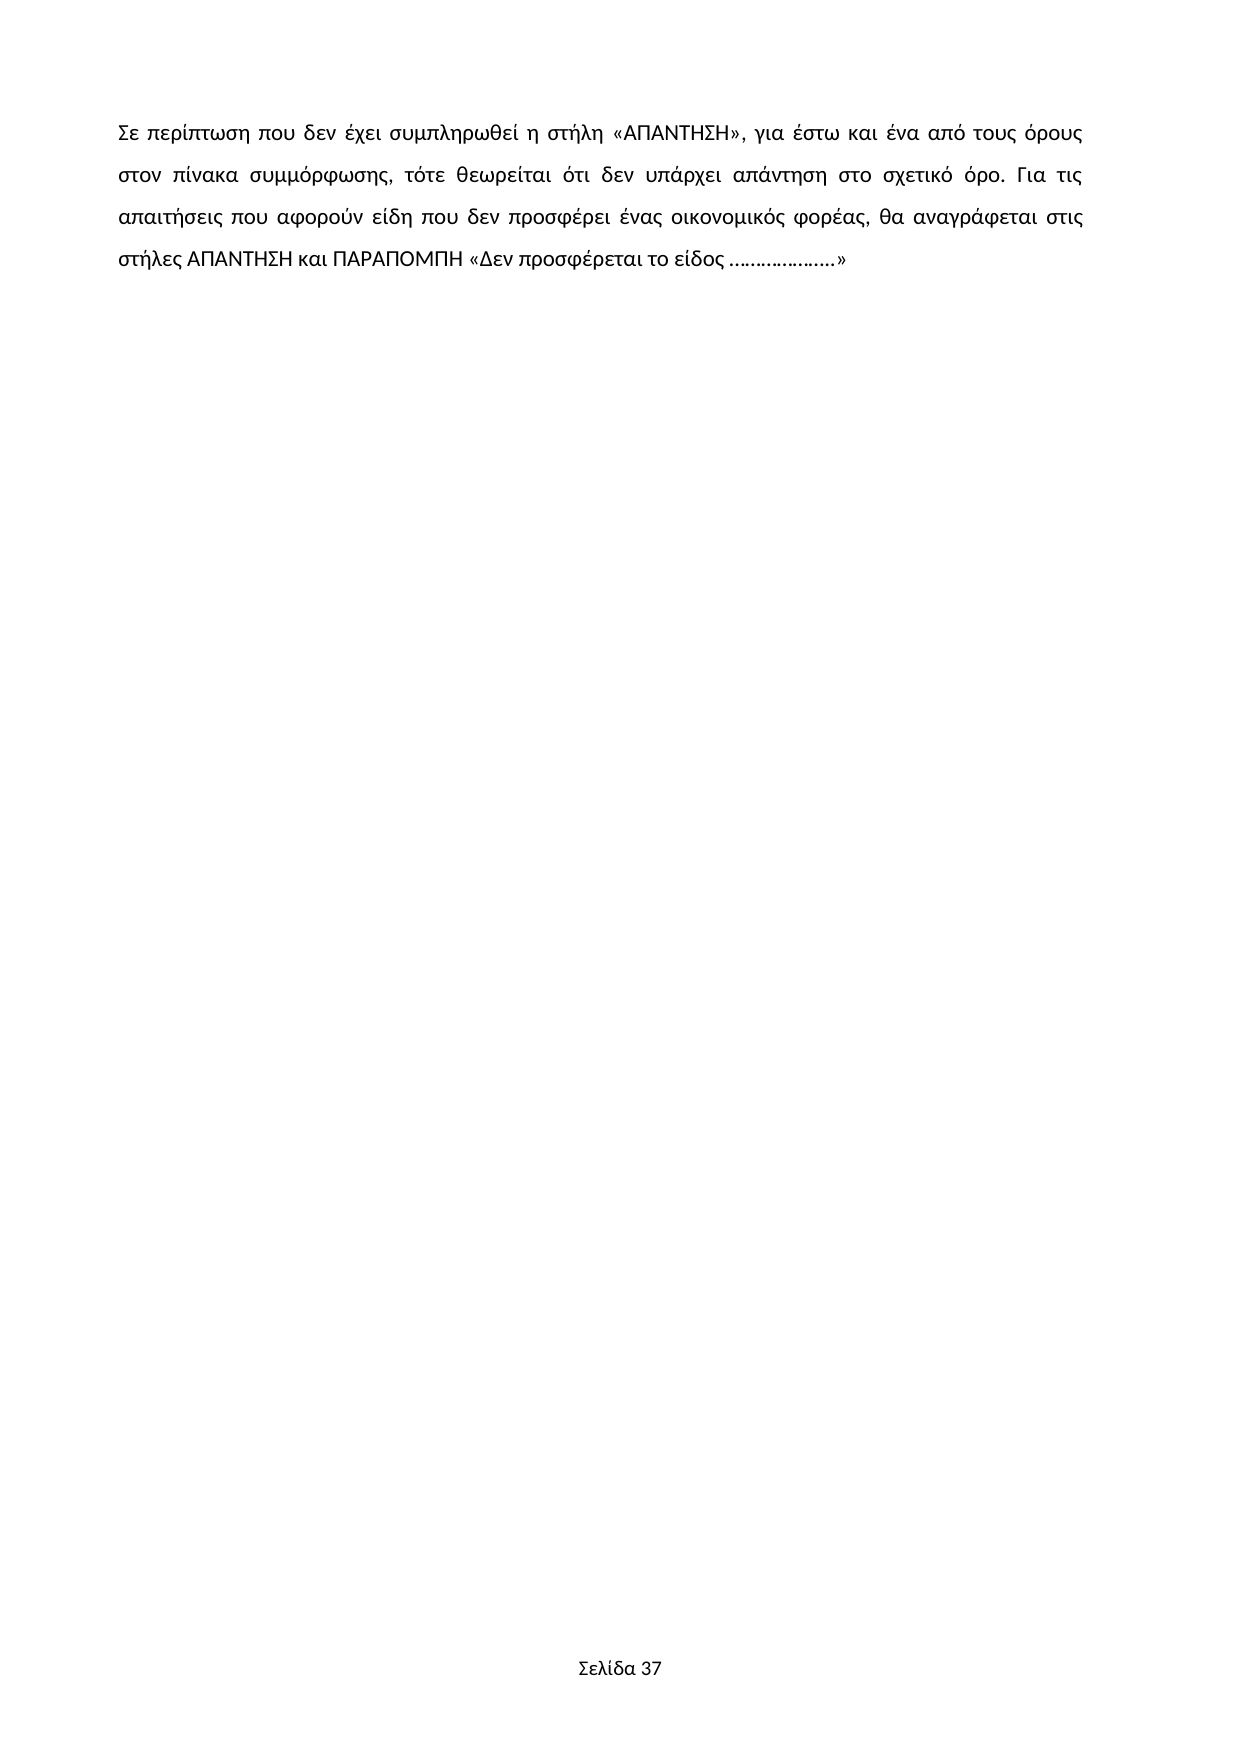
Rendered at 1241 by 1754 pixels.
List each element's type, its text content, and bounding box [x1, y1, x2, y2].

text Σε περίπτωση που δεν έχει συμπληρωθεί η στήλη «ΑΠΑΝΤΗΣΗ», για έστω και ένα από τους όρους στον πίνακα συμμόρφωσης, τότε θεωρείται ότι δεν υπάρχει απάντηση στο σχετικό όρο. Για τις απαιτήσεις που αφορούν είδη που δεν προσφέρει ένας οικονομικός φορέας, θα αναγράφεται στις στήλες ΑΠΑΝΤΗΣΗ και ΠΑΡΑΠΟΜΠΗ «Δεν προσφέρεται το είδος ………………..» [118, 118, 1084, 272]
